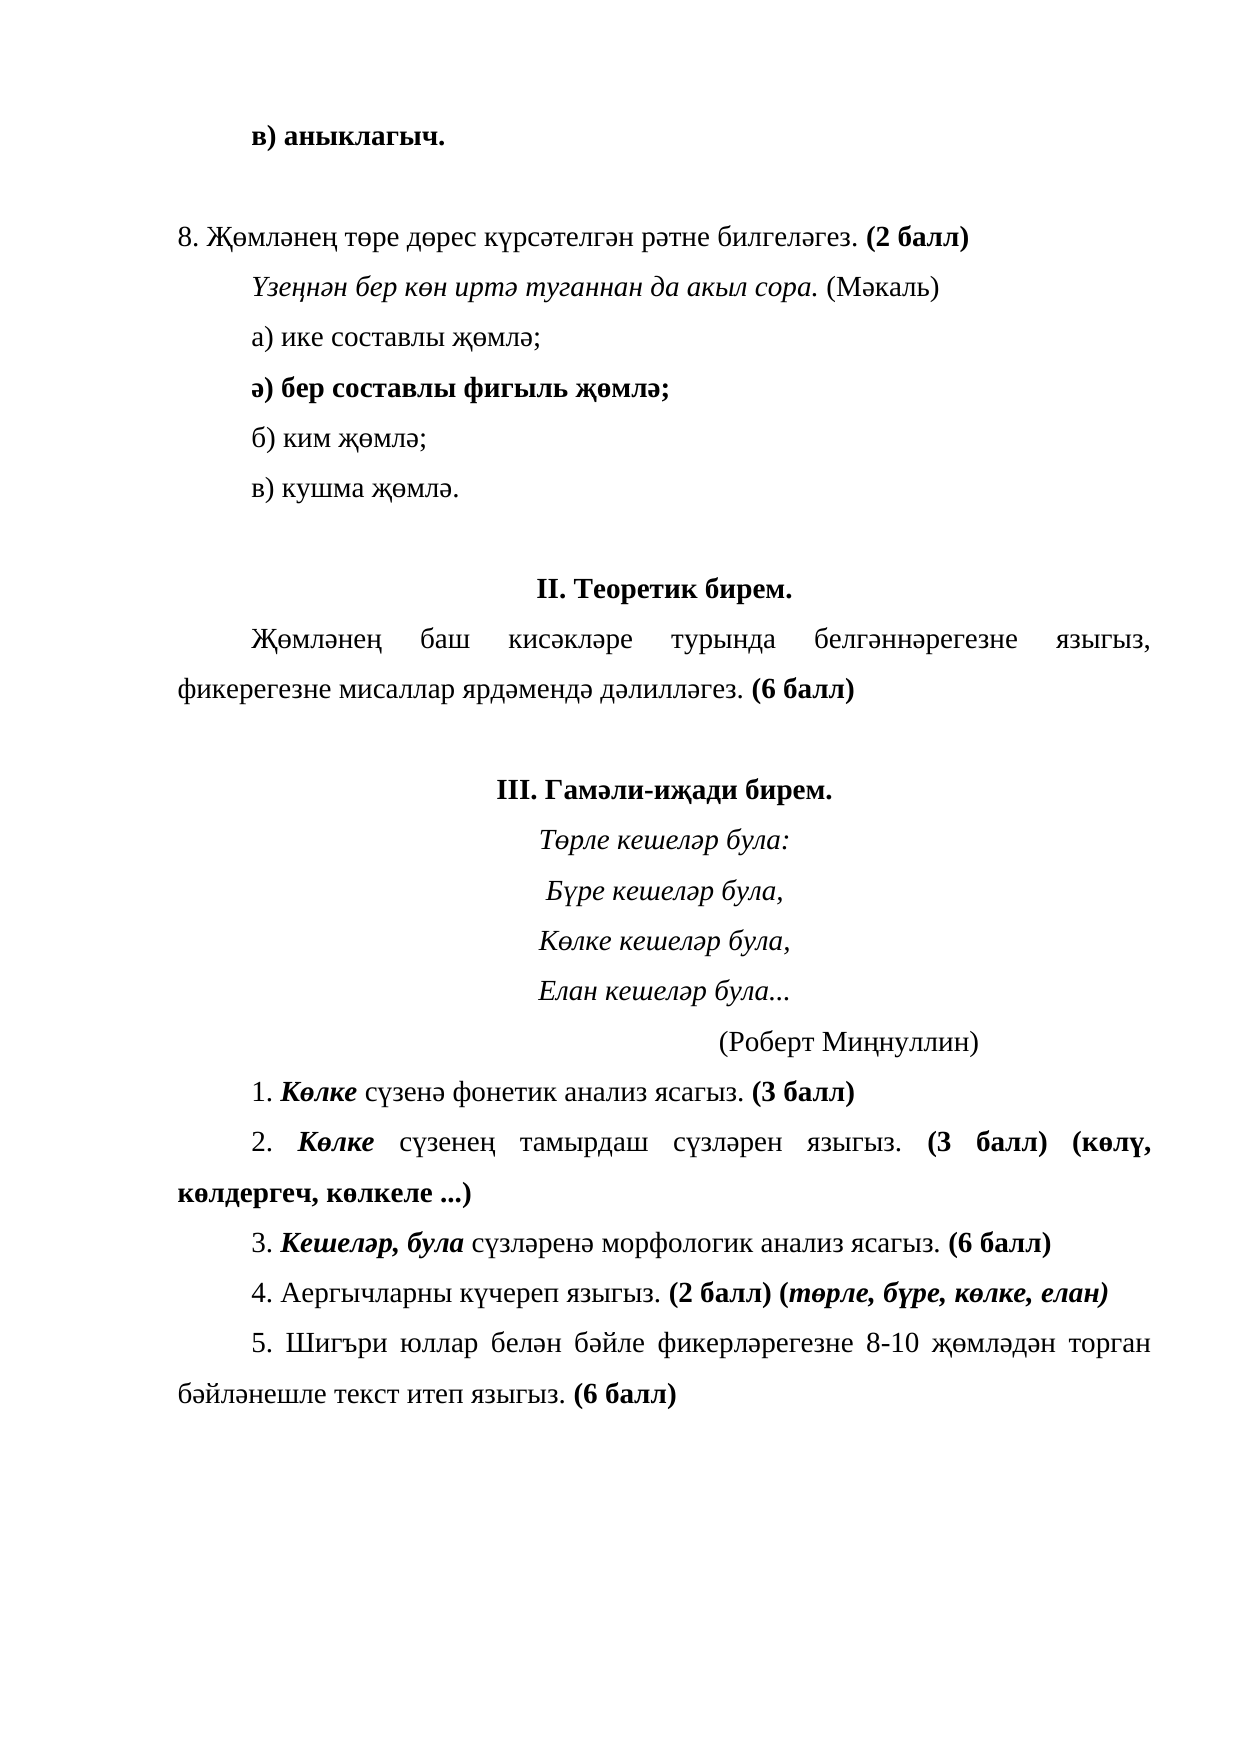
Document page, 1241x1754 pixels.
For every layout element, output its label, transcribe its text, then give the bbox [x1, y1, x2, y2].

text в) аныклагыч. [177, 118, 1152, 152]
text 2. Көлке сүзенең тамырдаш сүзләрен языгыз. (3 балл) (көлү, көлдергеч, көлкеле ...) [177, 1124, 1152, 1208]
text Үзеңнән бер көн иртә туганнан да акыл сора. (Мәкаль) [177, 269, 1152, 303]
text III. Гамәли-иҗади бирем. [177, 772, 1152, 806]
text 8. Җөмләнең төре дөрес күрсәтелгән рәтне билгеләгез. (2 балл) [177, 219, 1152, 252]
text (Роберт Миңнуллин) [472, 1024, 1152, 1057]
text а) ике составлы җөмлә; [177, 319, 1152, 353]
text II. Теоретик бирем. [177, 571, 1152, 604]
text 1. Көлке сүзенә фонетик анализ ясагыз. (3 балл) [177, 1074, 1152, 1108]
text 4. Аергычларны күчереп языгыз. (2 балл) (төрле, бүре, көлке, елан) [177, 1275, 1152, 1309]
text Төрле кешеләр була: [177, 822, 1152, 856]
text Җөмләнең баш кисәкләре турында белгәннәрегезне языгыз, фикерегезне мисаллар ярдәмендә дәлилләгез. (6 балл) [177, 621, 1152, 705]
text Көлке кешеләр була, [177, 923, 1152, 957]
text в) кушма җөмлә. [177, 470, 1152, 504]
text 3. Кешеләр, була сүзләренә морфологик анализ ясагыз. (6 балл) [177, 1225, 1152, 1258]
text ә) бер составлы фигыль җөмлә; [177, 370, 1152, 403]
text б) ким җөмлә; [177, 420, 1152, 453]
text 5. Шигъри юллар белән бәйле фикерләрегезне 8-10 җөмләдән торган бәйләнешле текст итеп языгыз. (6 балл) [177, 1326, 1152, 1409]
text Елан кешеләр була... [177, 973, 1152, 1007]
text Бүре кешеләр була, [177, 873, 1152, 906]
